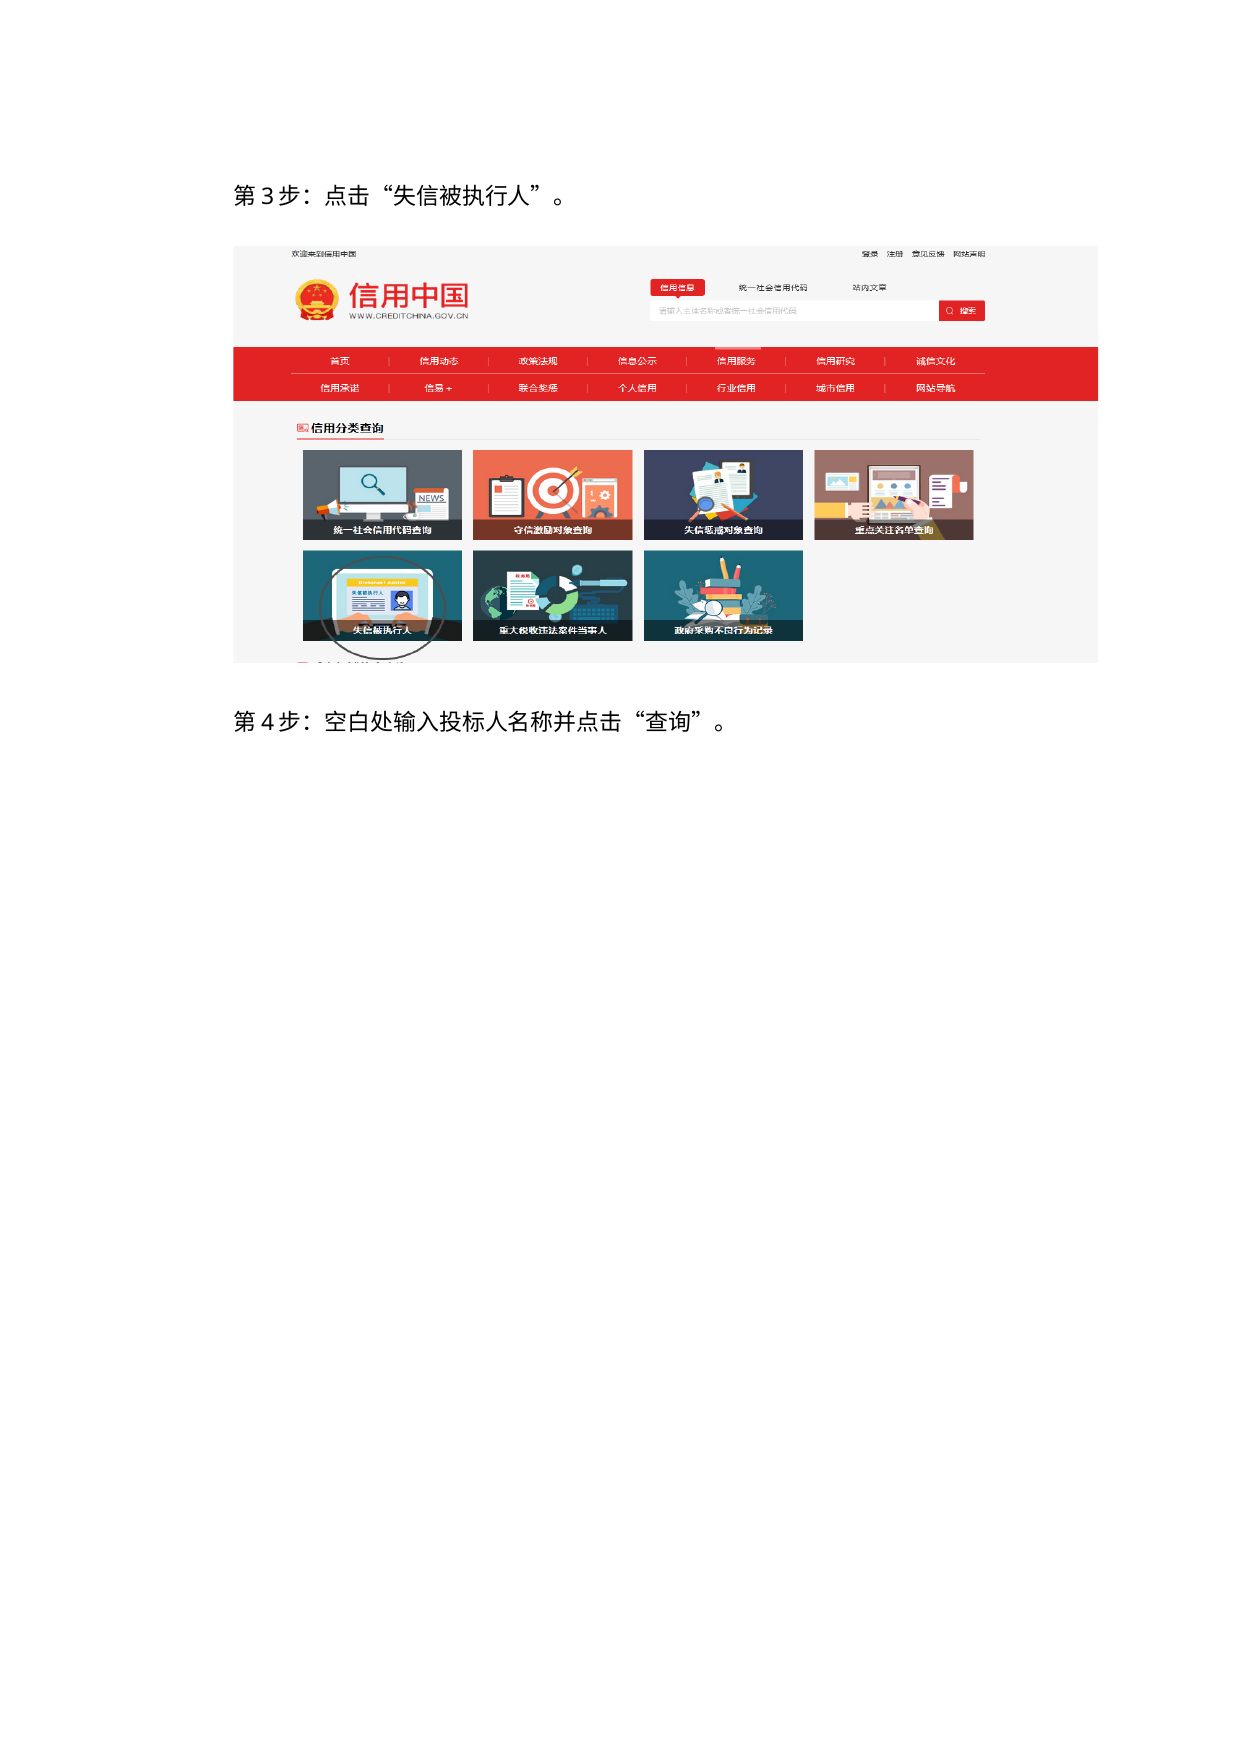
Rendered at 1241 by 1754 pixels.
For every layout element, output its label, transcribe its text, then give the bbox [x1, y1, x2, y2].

text 第3步：点击“失信被执行人”。 [187, 162, 1053, 227]
picture [233, 246, 1099, 663]
text 第4步：空白处输入投标人名称并点击“查询”。 [187, 688, 1053, 753]
